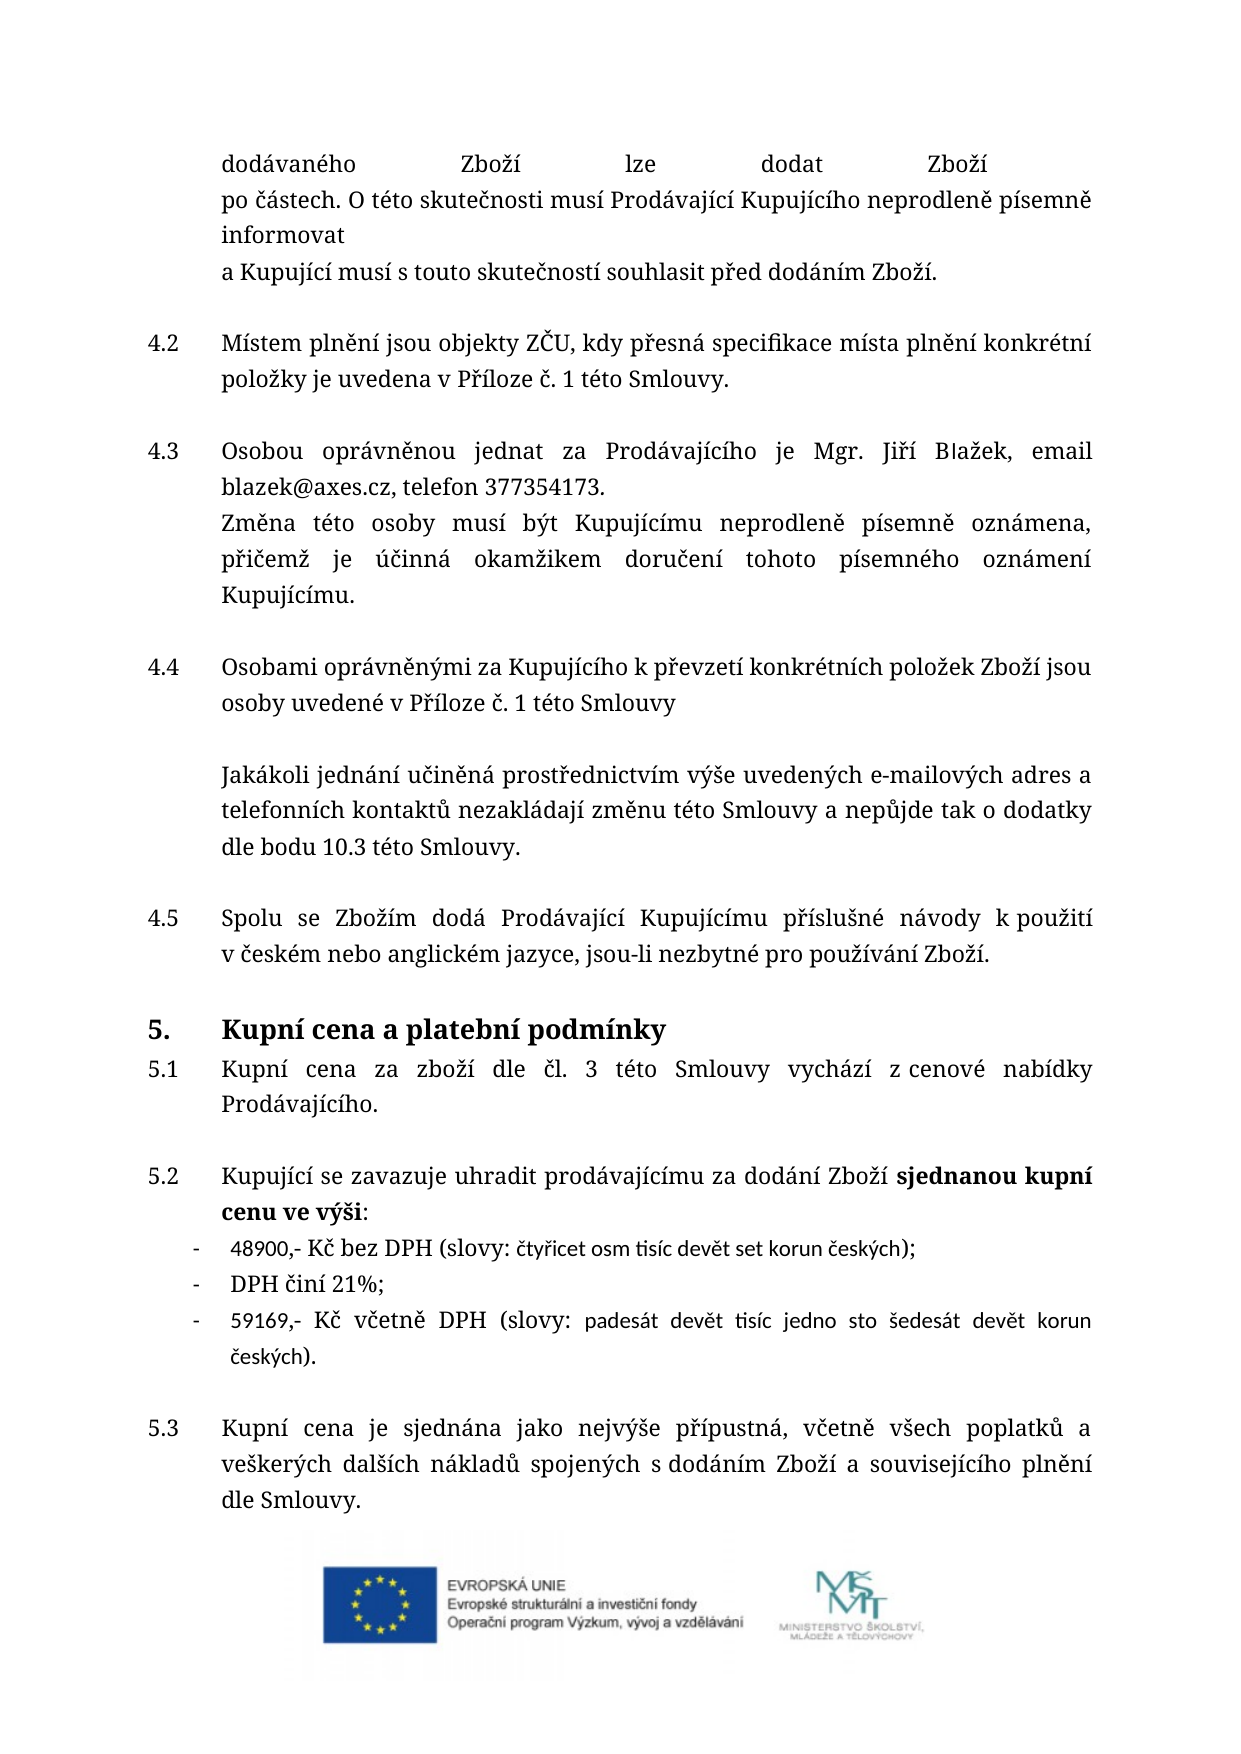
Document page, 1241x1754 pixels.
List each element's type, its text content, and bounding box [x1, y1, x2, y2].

list DPH činí 21%; [193, 1268, 1093, 1299]
text 5.2 Kupující se zavazuje uhradit prodávajícímu za dodání Zboží sjednanou kupní cenu ve výši: [148, 1160, 1093, 1227]
text 4.2 Místem plnění jsou objekty ZČU, kdy přesná specifikace místa plnění konkrétní položky je uvedena v Příloze č. 1 této Smlouvy. [148, 327, 1093, 394]
text 4.3 Osobou oprávněnou jednat za Prodávajícího je Mgr. Jiří Blažek, email blazek@axes.cz, telefon 377354173. [148, 435, 1093, 502]
text 5.3 Kupní cena je sjednána jako nejvýše přípustná, včetně všech poplatků a veškerých dalších nákladů spojených s dodáním Zboží a souvisejícího plnění dle Smlouvy. [148, 1412, 1093, 1515]
list 48900,- Kč bez DPH (slovy: čtyřicet osm tisíc devět set korun českých); [193, 1232, 1093, 1263]
text 4.5 Spolu se Zbožím dodá Prodávající Kupujícímu příslušné návody k použití v českém nebo anglickém jazyce, jsou-li nezbytné pro používání Zboží. [148, 902, 1093, 969]
text 5. Kupní cena a platební podmínky [148, 1010, 1093, 1047]
text 5.1 Kupní cena za zboží dle čl. 3 této Smlouvy vychází z cenové nabídky Prodávajícího. [148, 1052, 1093, 1120]
list 59169,- Kč včetně DPH (slovy: padesát devět tisíc jedno sto šedesát devět korun českých). [193, 1304, 1093, 1371]
text Změna této osoby musí být Kupujícímu neprodleně písemně oznámena, přičemž je účinná okamžikem doručení tohoto písemného oznámení Kupujícímu. [148, 507, 1093, 610]
text 4.4 Osobami oprávněnými za Kupujícího k převzetí konkrétních položek Zboží jsou osoby uvedené v Příloze č. 1 této Smlouvy [148, 651, 1093, 718]
text Jakákoli jednání učiněná prostřednictvím výše uvedených e-mailových adres a telefonních kontaktů nezakládají změnu této Smlouvy a nepůjde tak o dodatky dle bodu 10.3 této Smlouvy. [221, 758, 1093, 862]
picture [283, 1530, 957, 1681]
